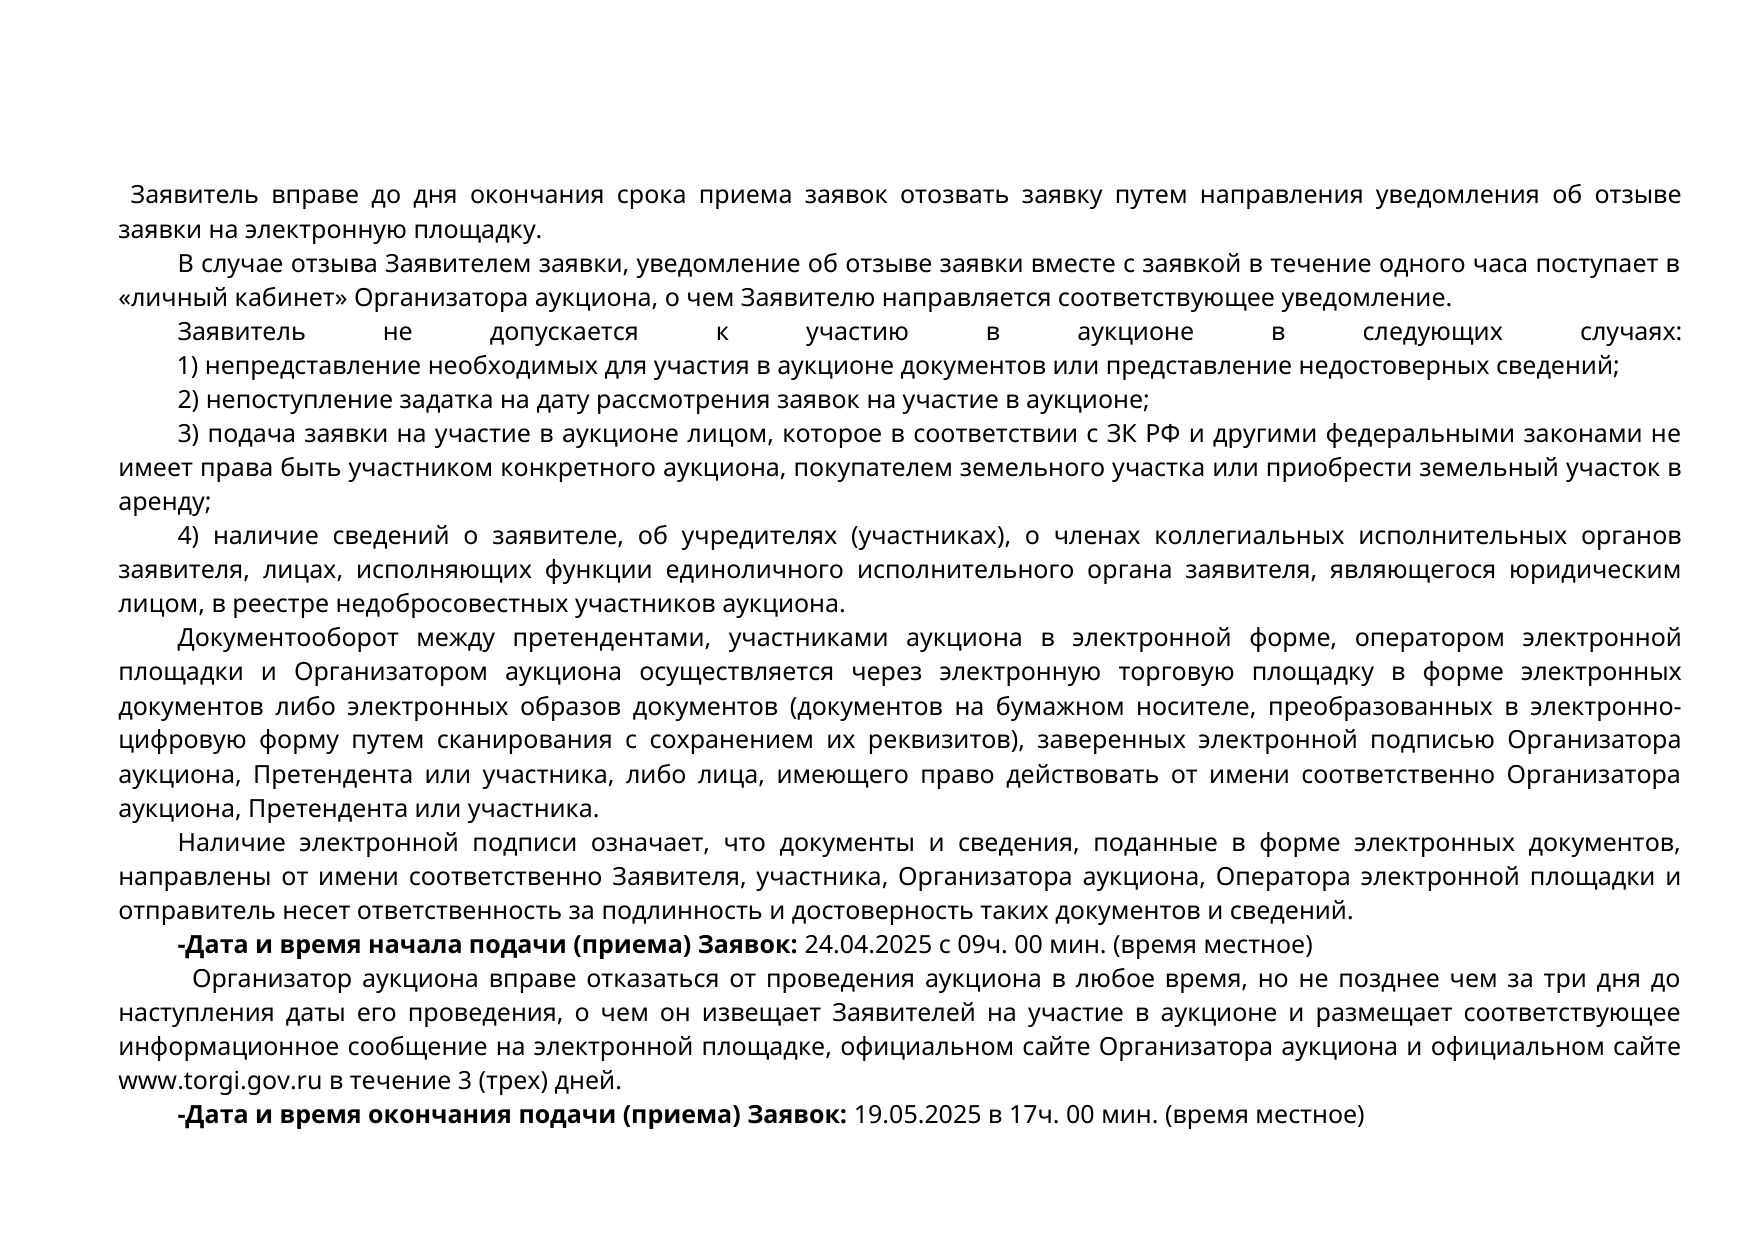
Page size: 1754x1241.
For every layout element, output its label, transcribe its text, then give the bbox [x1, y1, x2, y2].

text Наличие электронной подписи означает, что документы и сведения, поданные в форме электронных документов, направлены от имени соответственно Заявителя, участника, Организатора аукциона, Оператора электронной площадки и отправитель несет ответственность за подлинность и достоверность таких документов и сведений. [118, 824, 1683, 927]
text Организатор аукциона вправе отказаться от проведения аукциона в любое время, но не позднее чем за три дня до наступления даты его проведения, о чем он извещает Заявителей на участие в аукционе и размещает соответствующее информационное сообщение на электронной площадке, официальном сайте Организатора аукциона и официальном сайте www.torgi.gov.ru в течение 3 (трех) дней. [118, 961, 1683, 1097]
text 3) подача заявки на участие в аукционе лицом, которое в соответствии с ЗК РФ и другими федеральными законами не имеет права быть участником конкретного аукциона, покупателем земельного участка или приобрести земельный участок в аренду; [118, 416, 1683, 518]
text В случае отзыва Заявителем заявки, уведомление об отзыве заявки вместе с заявкой в течение одного часа поступает в «личный кабинет» Организатора аукциона, о чем Заявителю направляется соответствующее уведомление. [118, 245, 1683, 313]
text 2) непоступление задатка на дату рассмотрения заявок на участие в аукционе; [118, 382, 1683, 416]
text 4) наличие сведений о заявителе, об учредителях (участниках), о членах коллегиальных исполнительных органов заявителя, лицах, исполняющих функции единоличного исполнительного органа заявителя, являющегося юридическим лицом, в реестре недобросовестных участников аукциона. [118, 518, 1683, 620]
text Документооборот между претендентами, участниками аукциона в электронной форме, оператором электронной площадки и Организатором аукциона осуществляется через электронную торговую площадку в форме электронных документов либо электронных образов документов (документов на бумажном носителе, преобразованных в электронно-цифровую форму путем сканирования с сохранением их реквизитов), заверенных электронной подписью Организатора аукциона, Претендента или участника, либо лица, имеющего право действовать от имени соответственно Организатора аукциона, Претендента или участника. [118, 620, 1683, 824]
text Заявитель не допускается к участию в аукционе в следующих случаях: 1) непредставление необходимых для участия в аукционе документов или представление недостоверных сведений; [118, 313, 1683, 382]
text -Дата и время окончания подачи (приема) Заявок: 19.05.2025 в 17ч. 00 мин. (время местное) [118, 1097, 1683, 1131]
text Заявитель вправе до дня окончания срока приема заявок отозвать заявку путем направления уведомления об отзыве заявки на электронную площадку. [118, 177, 1683, 245]
text -Дата и время начала подачи (приема) Заявок: 24.04.2025 с 09ч. 00 мин. (время местное) [118, 927, 1683, 961]
